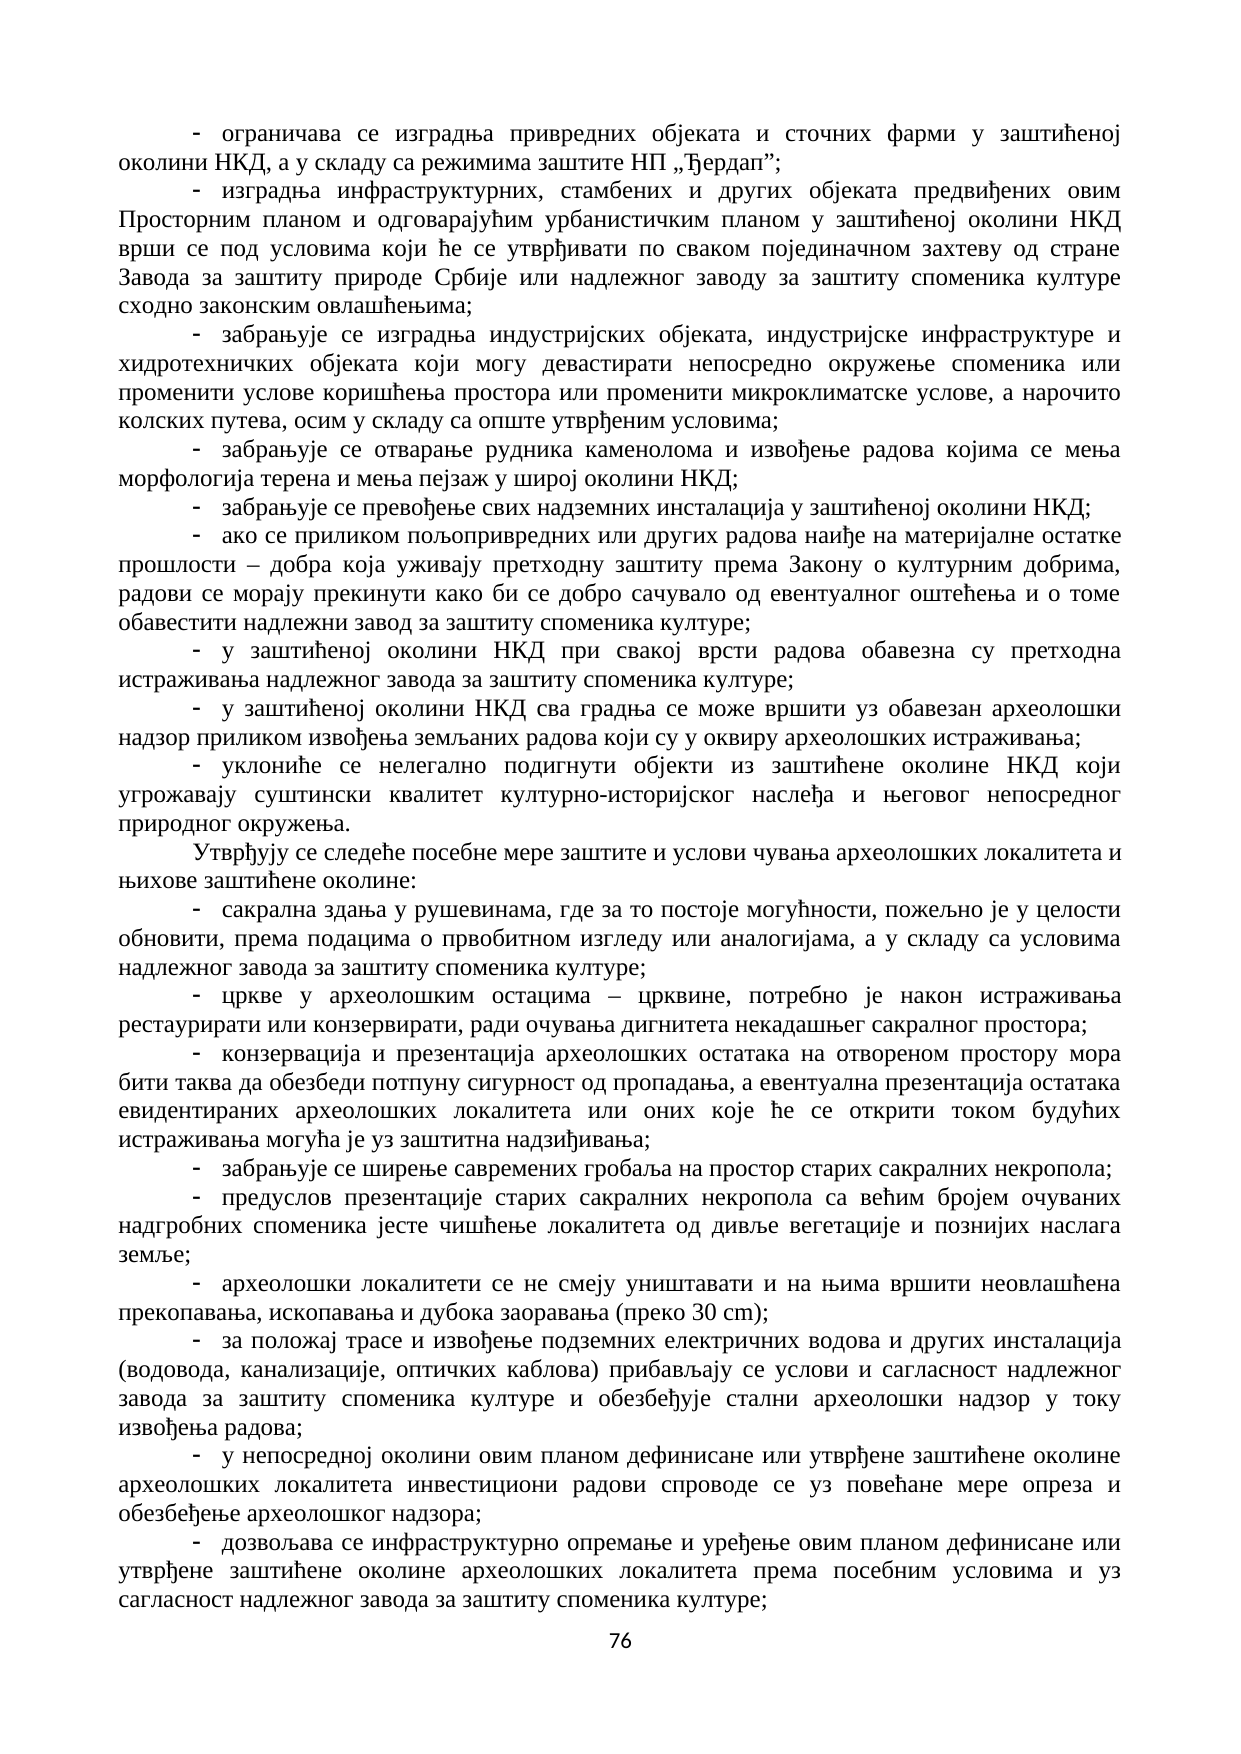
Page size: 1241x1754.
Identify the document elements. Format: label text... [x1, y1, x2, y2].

list ако се приликом пољопривредних или других радова наиђе на материјалне остатке прошлости – добра која уживају претходну заштиту према Закону о културним добрима, радови се морају прекинути како би се добро сачувало од евентуалног оштећења и о томе обавестити надлежни завод за заштиту споменика културе; [118, 521, 1122, 636]
list дозвољава се инфраструктурно опремање и уређење овим планом дефинисане или утврђене заштићене околине археолошких локалитета према посебним условима и уз сагласност надлежног завода за заштиту споменика културе; [118, 1527, 1122, 1613]
list забрањује се превођење свих надземних инсталација у заштићеној околини НКД; [118, 492, 1122, 521]
list забрањује се отварање рудника каменолома и извођење радова којима се мења морфологија терена и мења пејзаж у широј околини НКД; [118, 434, 1122, 492]
list у заштићеној околини НКД сва градња се може вршити уз обавезан археолошки надзор приликом извођења земљаних радова који су у оквиру археолошких истраживања; [118, 693, 1122, 751]
list цркве у археолошким остацима – црквине, потребно је након истраживања рестаурирати или конзервирати, ради очувања дигнитета некадашњег сакралног простора; [118, 981, 1122, 1038]
list конзервација и презентација археолошких остатака на отвореном простору мора бити таква да обезбеди потпуну сигурност од пропадања, а евентуална презентација остатака евидентираних археолошких локалитета или оних које ће се открити током будућих истраживања могућа је уз заштитна надзиђивања; [118, 1038, 1122, 1153]
list археолошки локалитети се не смеју уништавати и на њима вршити неовлашћена прекопавања, ископавања и дубока заоравања (преко 30 cm); [118, 1268, 1122, 1326]
list у непосредној околини овим планом дефинисане или утврђене заштићене околине археолошких локалитета инвестициони радови спроводе се уз повећане мере опреза и обезбеђење археолошког надзора; [118, 1441, 1122, 1527]
list уклониће се нелегално подигнути објекти из заштићене околине НКД који угрожавају суштински квалитет културно-историјског наслеђа и његовог непосредног природног окружења. [118, 751, 1122, 837]
list забрањује се ширење савремених гробаља на простор старих сакралних некропола; [118, 1153, 1122, 1182]
text Утврђују се следеће посебне мере заштите и услови чувања археолошких локалитета и њихове заштићене околине: [118, 837, 1122, 894]
list ограничава се изградња привредних објеката и сточних фарми у заштићеној околини НКД, а у складу са режимима заштите НП „Ђердап”; [118, 118, 1122, 176]
list забрањује се изградња индустријских објеката, индустријске инфраструктуре и хидротехничких објеката који могу девастирати непосредно окружење споменика или променити услове коришћења простора или променити микроклиматске услове, а нарочито колских путева, осим у складу са опште утврђеним условима; [118, 319, 1122, 434]
list у заштићеној околини НКД при свакој врсти радова обавезна су претходна истраживања надлежног завода за заштиту споменика културе; [118, 636, 1122, 693]
list изградња инфраструктурних, стамбених и других објеката предвиђених овим Просторним планом и одговарајућим урбанистичким планом у заштићеној околини НКД врши се под условима који ће се утврђивати по сваком појединачном захтеву од стране Завода за заштиту природе Србије или надлежног заводу за заштиту споменика културе сходно законским овлашћењима; [118, 176, 1122, 319]
list за положај трасе и извођење подземних електричних водова и других инсталација (водовода, канализације, оптичких каблова) прибављају се услови и сагласност надлежног завода за заштиту споменика културе и обезбеђује стални археолошки надзор у току извођења радова; [118, 1326, 1122, 1441]
list предуслов презентације старих сакралних некропола са већим бројем очуваних надгробних споменика јесте чишћење локалитета од дивље вегетације и познијих наслага земље; [118, 1182, 1122, 1268]
list сакрална здања у рушевинама, где за то постоје могућности, пожељно је у целости обновити, према подацима о првобитном изгледу или аналогијама, а у складу са условима надлежног завода за заштиту споменика културе; [118, 894, 1122, 981]
